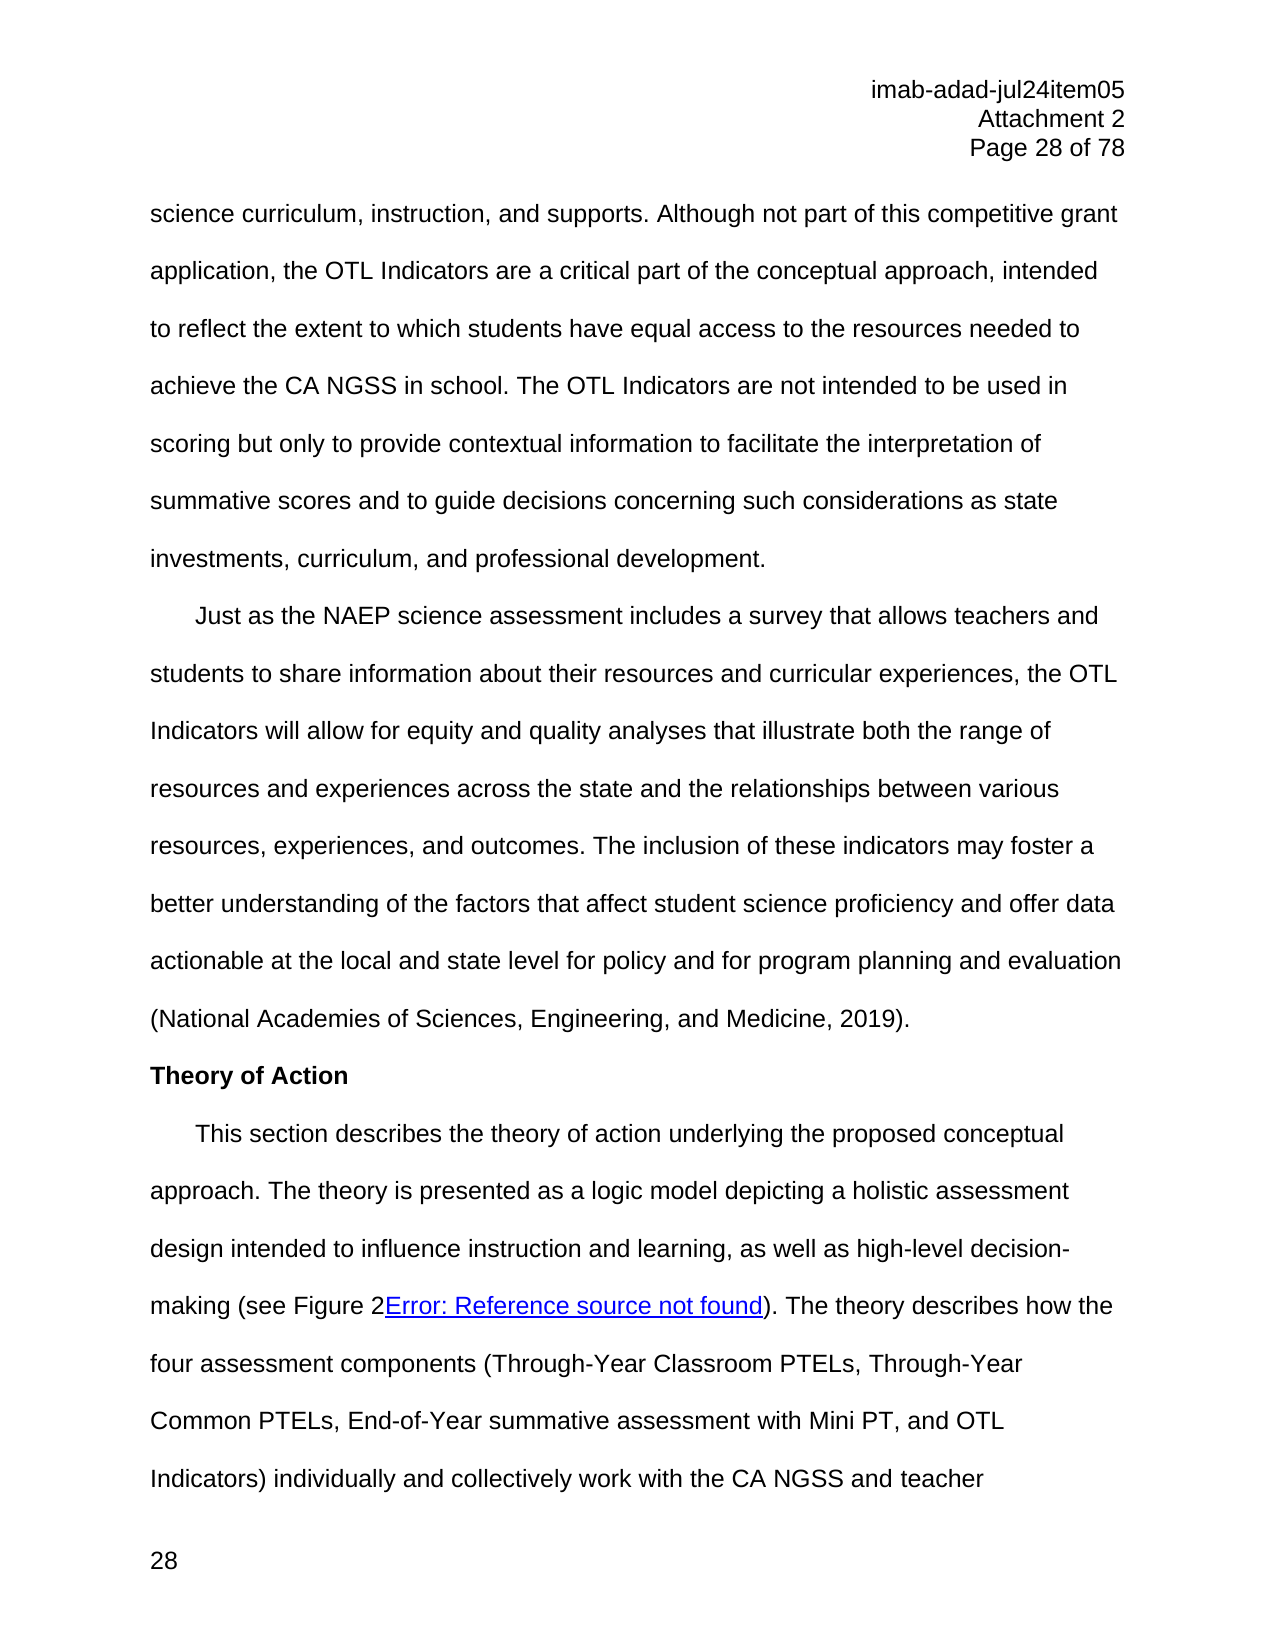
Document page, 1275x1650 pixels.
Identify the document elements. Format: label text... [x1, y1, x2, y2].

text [150, 1119, 1125, 1492]
text Just as the NAEP science assessment includes a survey that allows teachers and students to share information about their resources and curricular experiences, the OTL Indicators will allow for equity and quality analyses that illustrate both the range of resources and experiences across the state and the relationships between various resources, experiences, and outcomes. The inclusion of these indicators may foster a better understanding of the factors that affect student science proficiency and offer data actionable at the local and state level for policy and for program planning and evaluation (National Academies of Sciences, Engineering, and Medicine, 2019). [150, 601, 1125, 1032]
text Theory of Action [150, 1061, 1125, 1090]
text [150, 199, 1125, 572]
